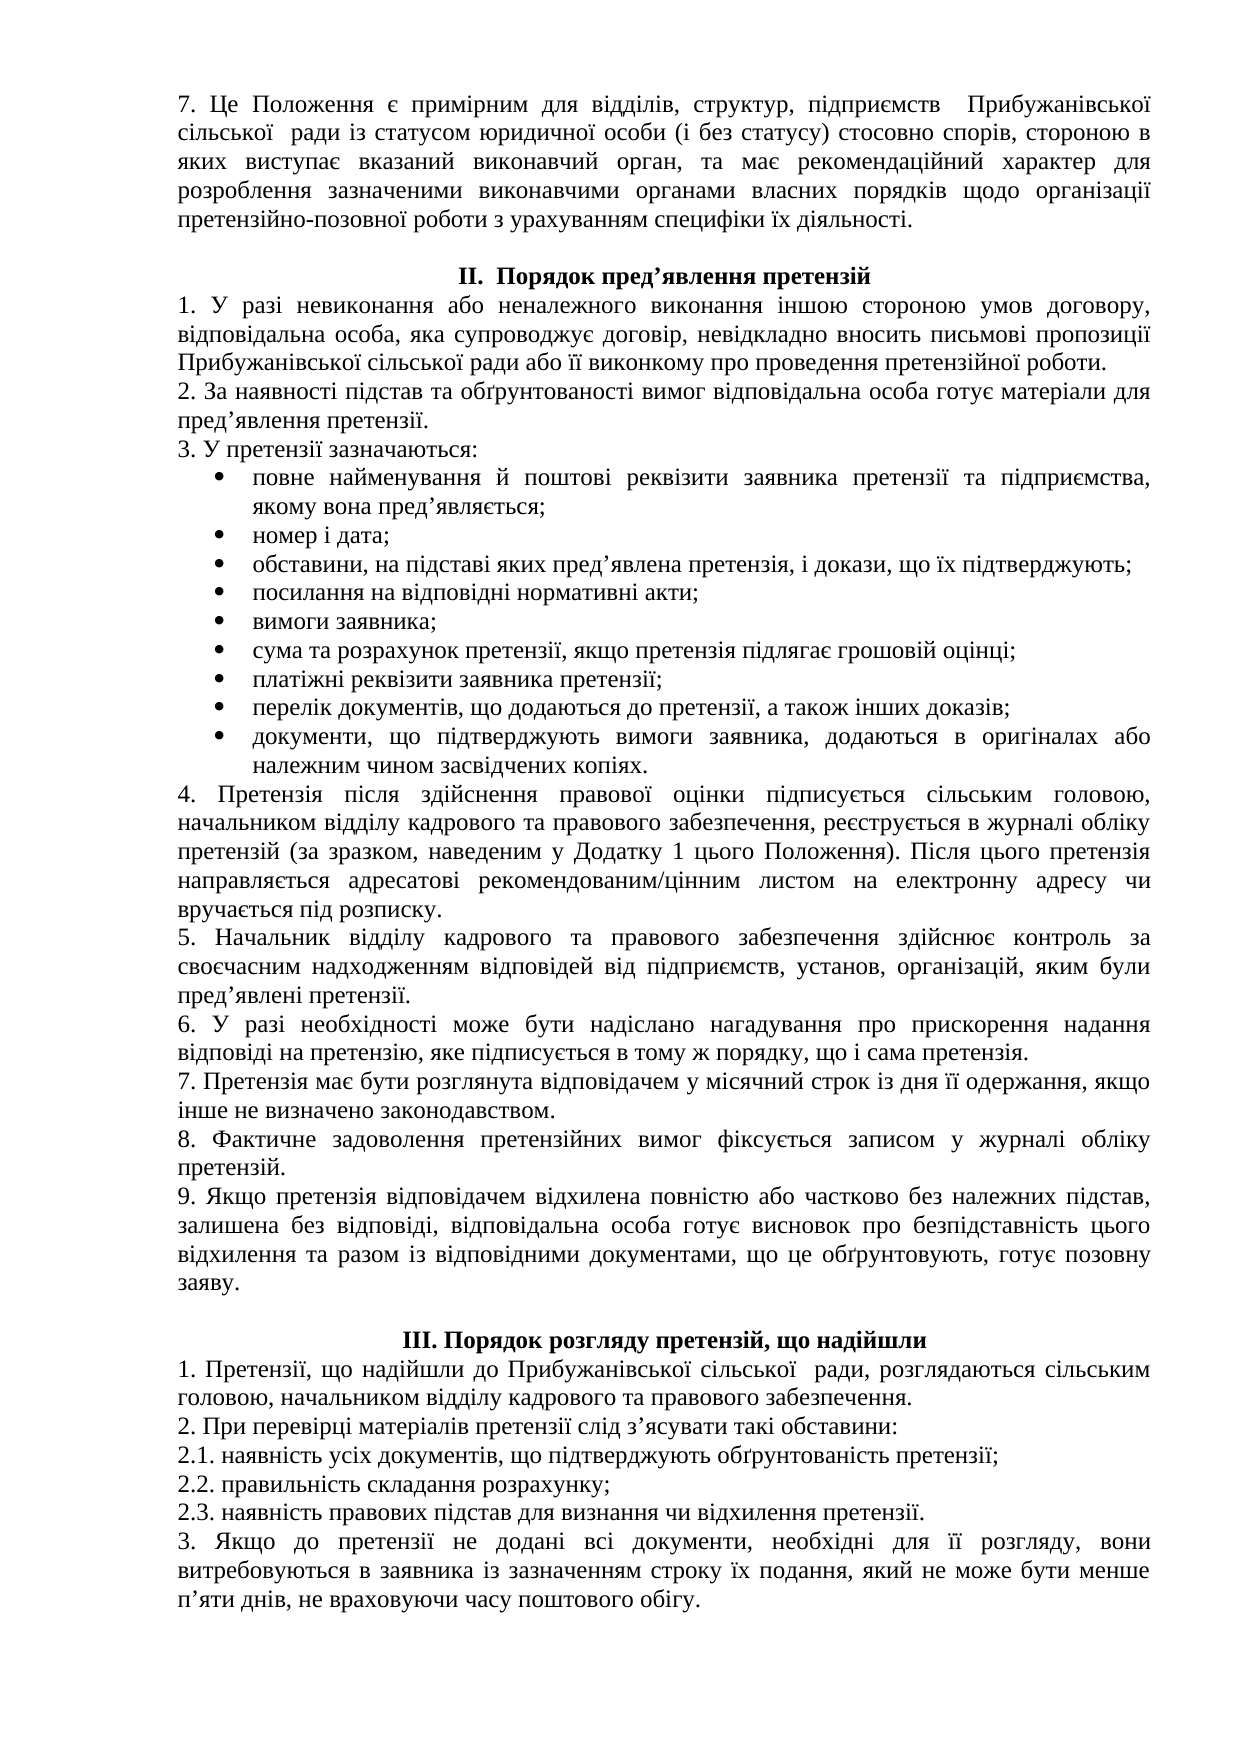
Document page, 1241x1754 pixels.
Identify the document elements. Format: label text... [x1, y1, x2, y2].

text 4. Претензія після здійснення правової оцінки підписується сільським головою, начальником відділу кадрового та правового забезпечення, реєструється в журналі обліку претензій (за зразком, наведеним у Додатку 1 цього Положення). Після цього претензія направляється адресатові рекомендованим/цінним листом на електронну адресу чи вручається під розписку. [177, 779, 1152, 922]
text 1. Претензії, що надійшли до Прибужанівської сільської ради, розглядаються сільським головою, начальником відділу кадрового та правового забезпечення. [177, 1354, 1152, 1411]
list документи, що підтверджують вимоги заявника, додаються в оригіналах або належним чином засвідчених копіях. [215, 721, 1152, 779]
text 7. Це Положення є примірним для відділів, структур, підприємств Прибужанівської сільської ради із статусом юридичної особи (і без статусу) стосовно спорів, стороною в яких виступає вказаний виконавчий орган, та має рекомендаційний характер для розроблення зазначеними виконавчими органами власних порядків щодо організації претензійно-позовної роботи з урахуванням специфіки їх діяльності. [177, 89, 1152, 232]
text 3. Якщо до претензії не додані всі документи, необхідні для її розгляду, вони витребовуються в заявника із зазначенням строку їх подання, який не може бути менше п’яти днів, не враховуючи часу поштового обігу. [177, 1526, 1152, 1612]
text 6. У разі необхідності може бути надіслано нагадування про прискорення надання відповіді на претензію, яке підписується в тому ж порядку, що і сама претензія. [177, 1009, 1152, 1066]
text 2.1. наявність усіх документів, що підтверджують обґрунтованість претензії; [177, 1440, 1152, 1469]
text 2. При перевірці матеріалів претензії слід з’ясувати такі обставини: [177, 1411, 1152, 1440]
text II. Порядок пред’явлення претензій [177, 261, 1152, 290]
list вимоги заявника; [215, 606, 1152, 635]
text 3. У претензії зазначаються: [177, 434, 1152, 462]
text 8. Фактичне задоволення претензійних вимог фіксується записом у журналі обліку претензій. [177, 1124, 1152, 1181]
list номер і дата; [215, 520, 1152, 549]
text 2.2. правильність складання розрахунку; [177, 1469, 1152, 1497]
list платіжні реквізити заявника претензії; [215, 664, 1152, 692]
list посилання на відповідні нормативні акти; [215, 577, 1152, 606]
text 1. У разі невиконання або неналежного виконання іншою стороною умов договору, відповідальна особа, яка супроводжує договір, невідкладно вносить письмові пропозиції Прибужанівської сільської ради або її виконкому про проведення претензійної роботи. [177, 290, 1152, 376]
text 2.3. наявність правових підстав для визнання чи відхилення претензії. [177, 1497, 1152, 1526]
list повне найменування й поштові реквізити заявника претензії та підприємства, якому вона пред’являється; [215, 462, 1152, 520]
list перелік документів, що додаються до претензії, а також інших доказів; [215, 692, 1152, 721]
text 7. Претензія має бути розглянута відповідачем у місячний строк із дня її одержання, якщо інше не визначено законодавством. [177, 1066, 1152, 1124]
text 2. За наявності підстав та обґрунтованості вимог відповідальна особа готує матеріали для пред’явлення претензії. [177, 376, 1152, 434]
text 9. Якщо претензія відповідачем відхилена повністю або частково без належних підстав, залишена без відповіді, відповідальна особа готує висновок про безпідставність цього відхилення та разом із відповідними документами, що це обґрунтовують, готує позовну заяву. [177, 1181, 1152, 1296]
list обставини, на підставі яких пред’явлена претензія, і докази, що їх підтверджують; [215, 549, 1152, 577]
list сума та розрахунок претензії, якщо претензія підлягає грошовій оцінці; [215, 635, 1152, 664]
text 5. Начальник відділу кадрового та правового забезпечення здійснює контроль за своєчасним надходженням відповідей від підприємств, установ, організацій, яким були пред’явлені претензії. [177, 922, 1152, 1009]
text III. Порядок розгляду претензій, що надійшли [177, 1325, 1152, 1354]
